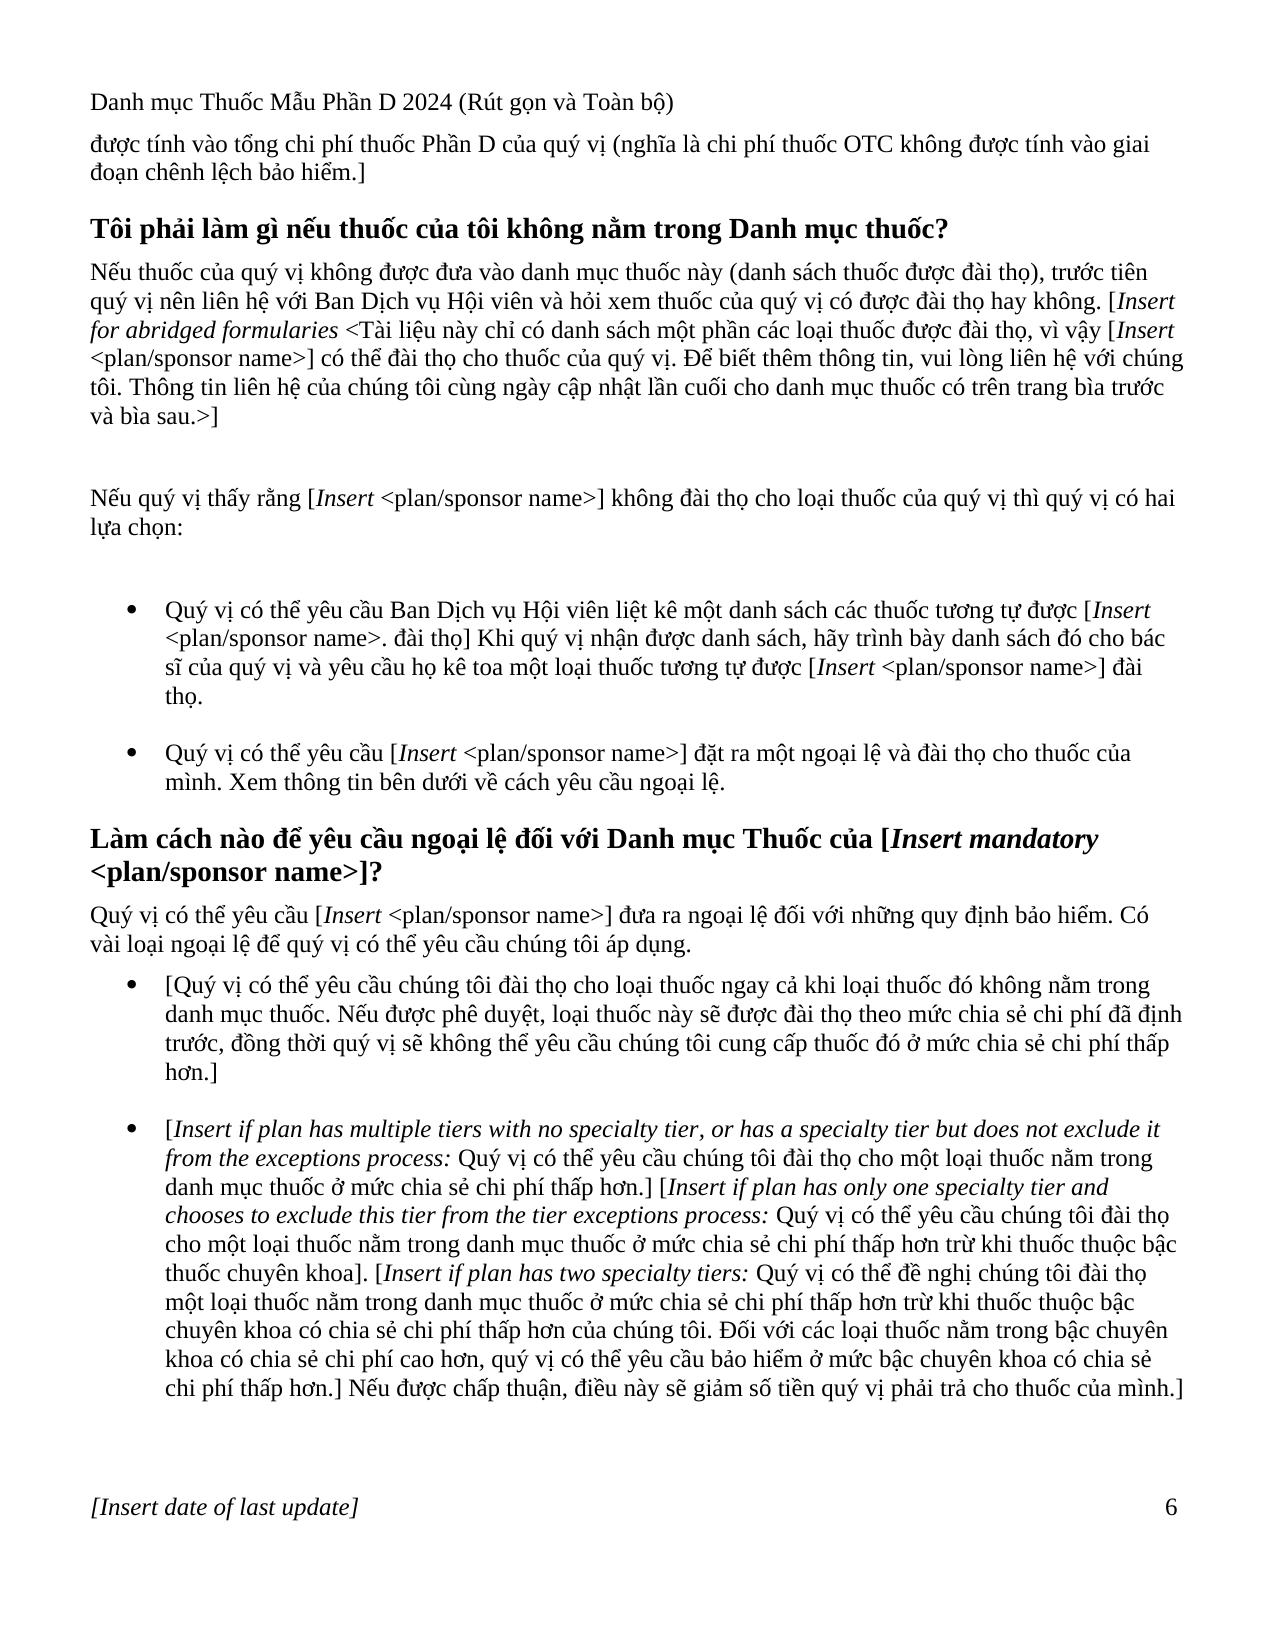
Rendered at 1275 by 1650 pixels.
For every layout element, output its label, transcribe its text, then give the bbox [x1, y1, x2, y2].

text Nếu quý vị thấy rằng [Insert <plan/sponsor name>] không đài thọ cho loại thuốc của quý vị thì quý vị có hai lựa chọn: [90, 483, 1185, 541]
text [90, 129, 1185, 186]
list Quý vị có thể yêu cầu [Insert <plan/sponsor name>] đặt ra một ngoại lệ và đài thọ cho thuốc của mình. Xem thông tin bên dưới về cách yêu cầu ngoại lệ. [127, 738, 1185, 796]
list Quý vị có thể yêu cầu Ban Dịch vụ Hội viên liệt kê một danh sách các thuốc tương tự được [Insert <plan/sponsor name>. đài thọ] Khi quý vị nhận được danh sách, hãy trình bày danh sách đó cho bác sĩ của quý vị và yêu cầu họ kê toa một loại thuốc tương tự được [Insert <plan/sponsor name>] đài thọ. [127, 595, 1185, 710]
subtitle Tôi phải làm gì nếu thuốc của tôi không nằm trong Danh mục thuốc? [90, 211, 1185, 245]
list [Quý vị có thể yêu cầu chúng tôi đài thọ cho loại thuốc ngay cả khi loại thuốc đó không nằm trong danh mục thuốc. Nếu được phê duyệt, loại thuốc này sẽ được đài thọ theo mức chia sẻ chi phí đã định trước, đồng thời quý vị sẽ không thể yêu cầu chúng tôi cung cấp thuốc đó ở mức chia sẻ chi phí thấp hơn.] [127, 971, 1185, 1086]
list [Insert if plan has multiple tiers with no specialty tier, or has a specialty tier but does not exclude it from the exceptions process: Quý vị có thể yêu cầu chúng tôi đài thọ cho một loại thuốc nằm trong danh mục thuốc ở mức chia sẻ chi phí thấp hơn.] [Insert if plan has only one specialty tier and chooses to exclude this tier from the tier exceptions process: Quý vị có thể yêu cầu chúng tôi đài thọ cho một loại thuốc nằm trong danh mục thuốc ở mức chia sẻ chi phí thấp hơn trừ khi thuốc thuộc bậc thuốc chuyên khoa]. [Insert if plan has two specialty tiers: Quý vị có thể đề nghị chúng tôi đài thọ một loại thuốc nằm trong danh mục thuốc ở mức chia sẻ chi phí thấp hơn trừ khi thuốc thuộc bậc chuyên khoa có chia sẻ chi phí thấp hơn của chúng tôi. Đối với các loại thuốc nằm trong bậc chuyên khoa có chia sẻ chi phí cao hơn, quý vị có thể yêu cầu bảo hiểm ở mức bậc chuyên khoa có chia sẻ chi phí thấp hơn.] Nếu được chấp thuận, điều này sẽ giảm số tiền quý vị phải trả cho thuốc của mình.] [127, 1114, 1185, 1402]
subtitle Làm cách nào để yêu cầu ngoại lệ đối với Danh mục Thuốc của [Insert mandatory <plan/sponsor name>]? [90, 821, 1185, 888]
text Nếu thuốc của quý vị không được đưa vào danh mục thuốc này (danh sách thuốc được đài thọ), trước tiên quý vị nên liên hệ với Ban Dịch vụ Hội viên và hỏi xem thuốc của quý vị có được đài thọ hay không. [Insert for abridged formularies <Tài liệu này chỉ có danh sách một phần các loại thuốc được đài thọ, vì vậy [Insert <plan/sponsor name>] có thể đài thọ cho thuốc của quý vị. Để biết thêm thông tin, vui lòng liên hệ với chúng tôi. Thông tin liên hệ của chúng tôi cùng ngày cập nhật lần cuối cho danh mục thuốc có trên trang bìa trước và bìa sau.>] [90, 257, 1185, 430]
text Quý vị có thể yêu cầu [Insert <plan/sponsor name>] đưa ra ngoại lệ đối với những quy định bảo hiểm. Có vài loại ngoại lệ để quý vị có thể yêu cầu chúng tôi áp dụng. [90, 901, 1185, 958]
